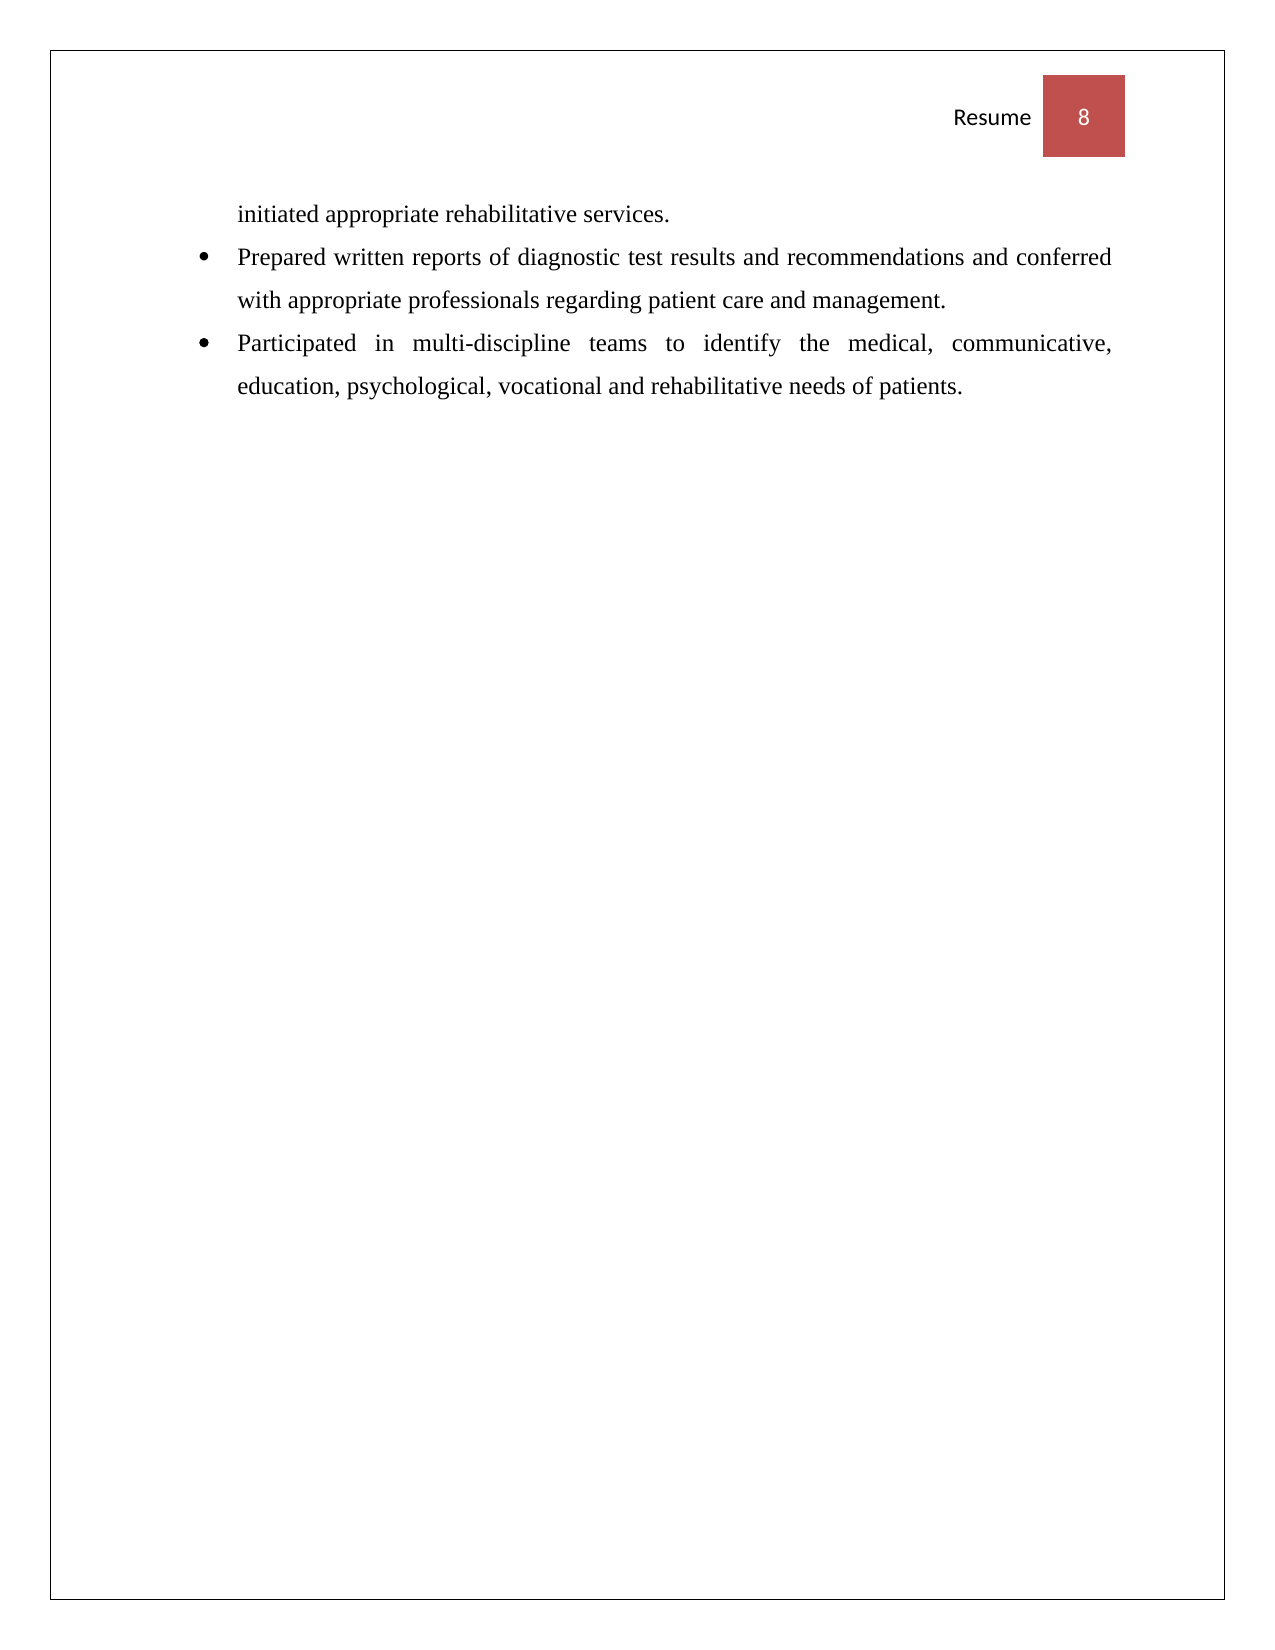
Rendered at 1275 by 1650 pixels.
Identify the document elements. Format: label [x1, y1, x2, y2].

table_header [150, 187, 1125, 469]
